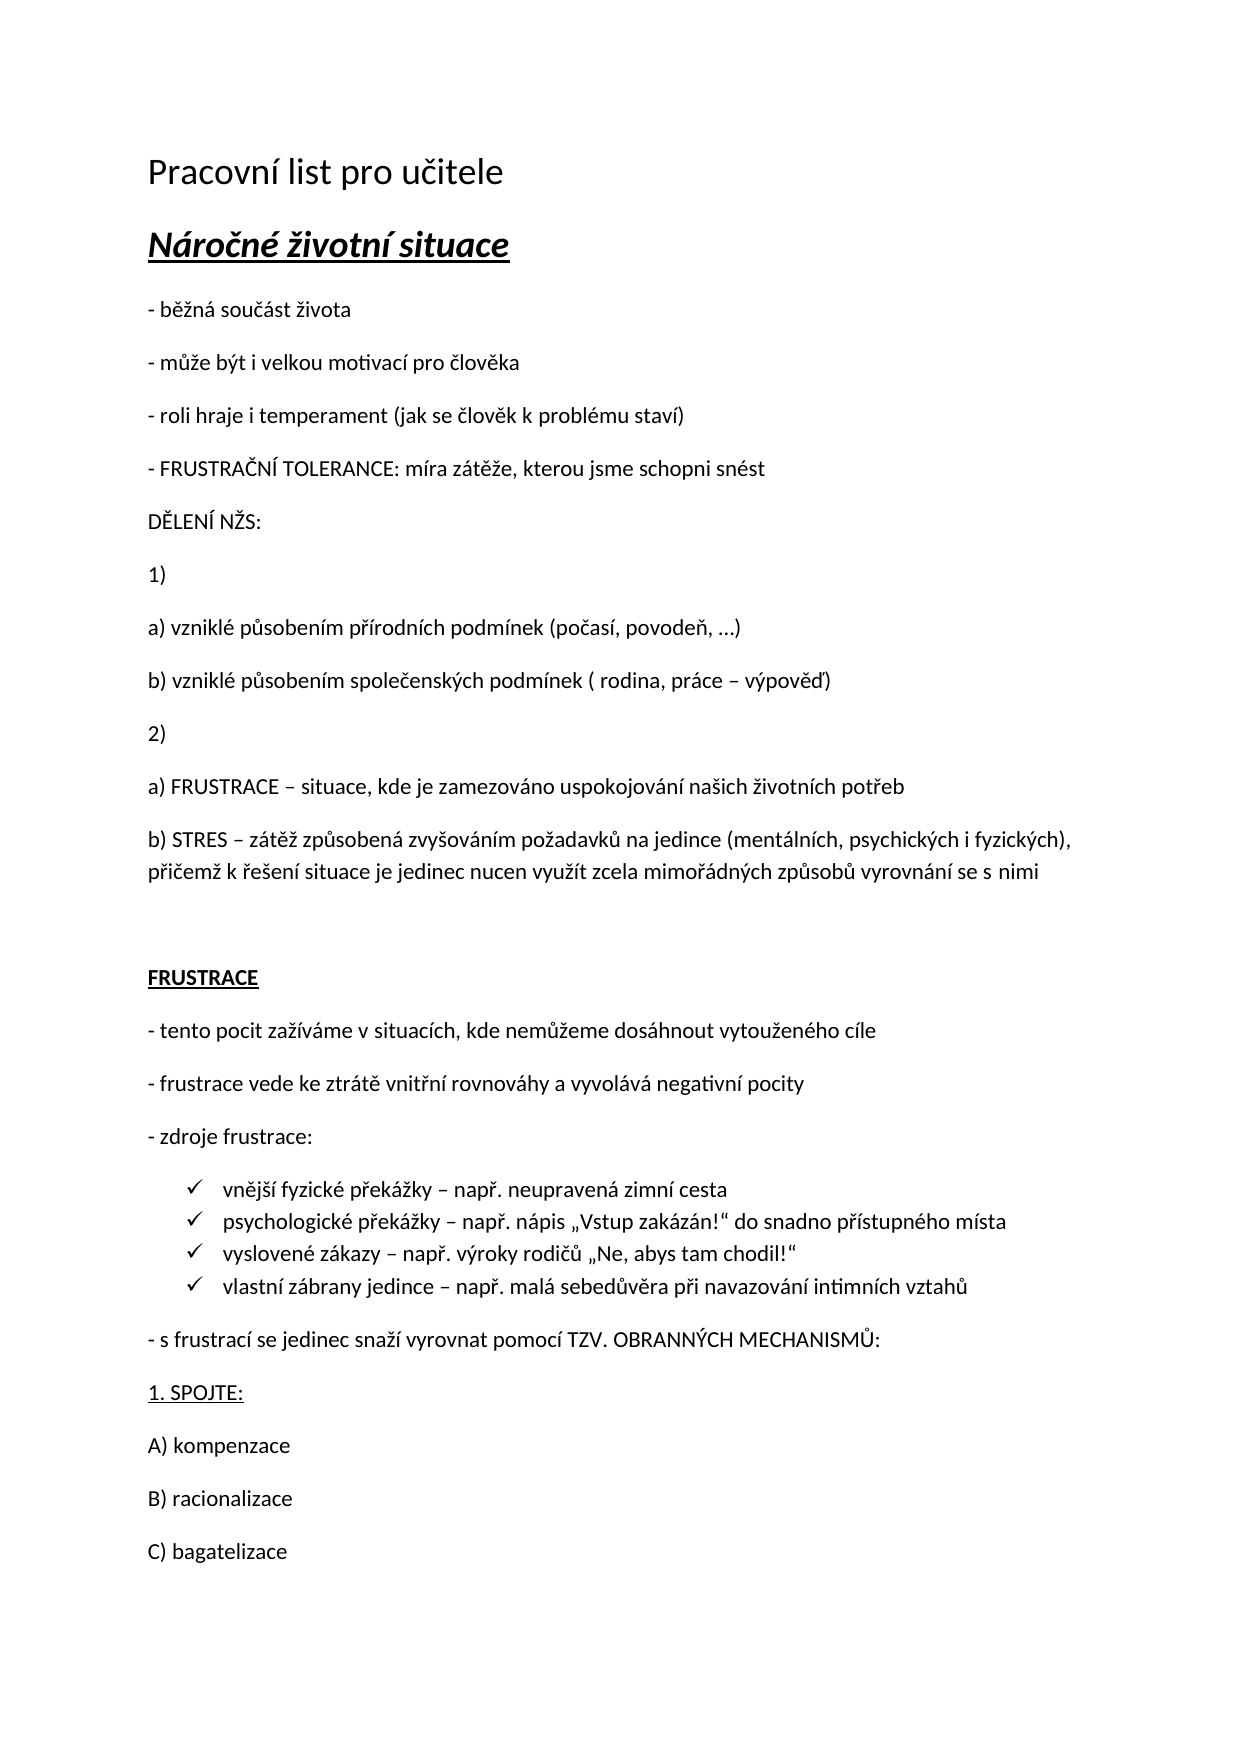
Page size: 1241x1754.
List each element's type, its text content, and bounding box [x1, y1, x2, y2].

text A) kompenzace [148, 1431, 1093, 1459]
text 2) [148, 719, 1093, 747]
text b) vzniklé působením společenských podmínek ( rodina, práce – výpověď) [148, 666, 1093, 694]
text - frustrace vede ke ztrátě vnitřní rovnováhy a vyvolává negativní pocity [148, 1069, 1093, 1097]
text b) STRES – zátěž způsobená zvyšováním požadavků na jedince (mentálních, psychických i fyzických), přičemž k řešení situace je jedinec nucen využít zcela mimořádných způsobů vyrovnání se s nimi [148, 825, 1093, 885]
text C) bagatelizace [148, 1537, 1093, 1565]
text - může být i velkou motivací pro člověka [148, 348, 1093, 376]
list vyslovené zákazy – např. výroky rodičů „Ne, abys tam chodil!“ [185, 1239, 1093, 1268]
list psychologické překážky – např. nápis „Vstup zakázán!“ do snadno přístupného místa [185, 1207, 1093, 1235]
text a) vzniklé působením přírodních podmínek (počasí, povodeň, …) [148, 613, 1093, 641]
text - roli hraje i temperament (jak se člověk k problému staví) [148, 401, 1093, 429]
text B) racionalizace [148, 1484, 1093, 1512]
text a) FRUSTRACE – situace, kde je zamezováno uspokojování našich životních potřeb [148, 772, 1093, 800]
text Pracovní list pro učitele [148, 148, 1093, 193]
list vlastní zábrany jedince – např. malá sebedůvěra při navazování intimních vztahů [185, 1272, 1093, 1300]
text - běžná součást života [148, 295, 1093, 323]
text 1) [148, 560, 1093, 588]
text DĚLENÍ NŽS: [148, 507, 1093, 535]
text Náročné životní situace [148, 221, 1093, 267]
text - s frustrací se jedinec snaží vyrovnat pomocí TZV. OBRANNÝCH MECHANISMŮ: [148, 1325, 1093, 1353]
text - zdroje frustrace: [148, 1122, 1093, 1150]
list vnější fyzické překážky – např. neupravená zimní cesta [185, 1175, 1093, 1203]
text - FRUSTRAČNÍ TOLERANCE: míra zátěže, kterou jsme schopni snést [148, 454, 1093, 482]
text FRUSTRACE [148, 963, 1093, 991]
text 1. SPOJTE: [148, 1378, 1093, 1406]
text - tento pocit zažíváme v situacích, kde nemůžeme dosáhnout vytouženého cíle [148, 1016, 1093, 1044]
